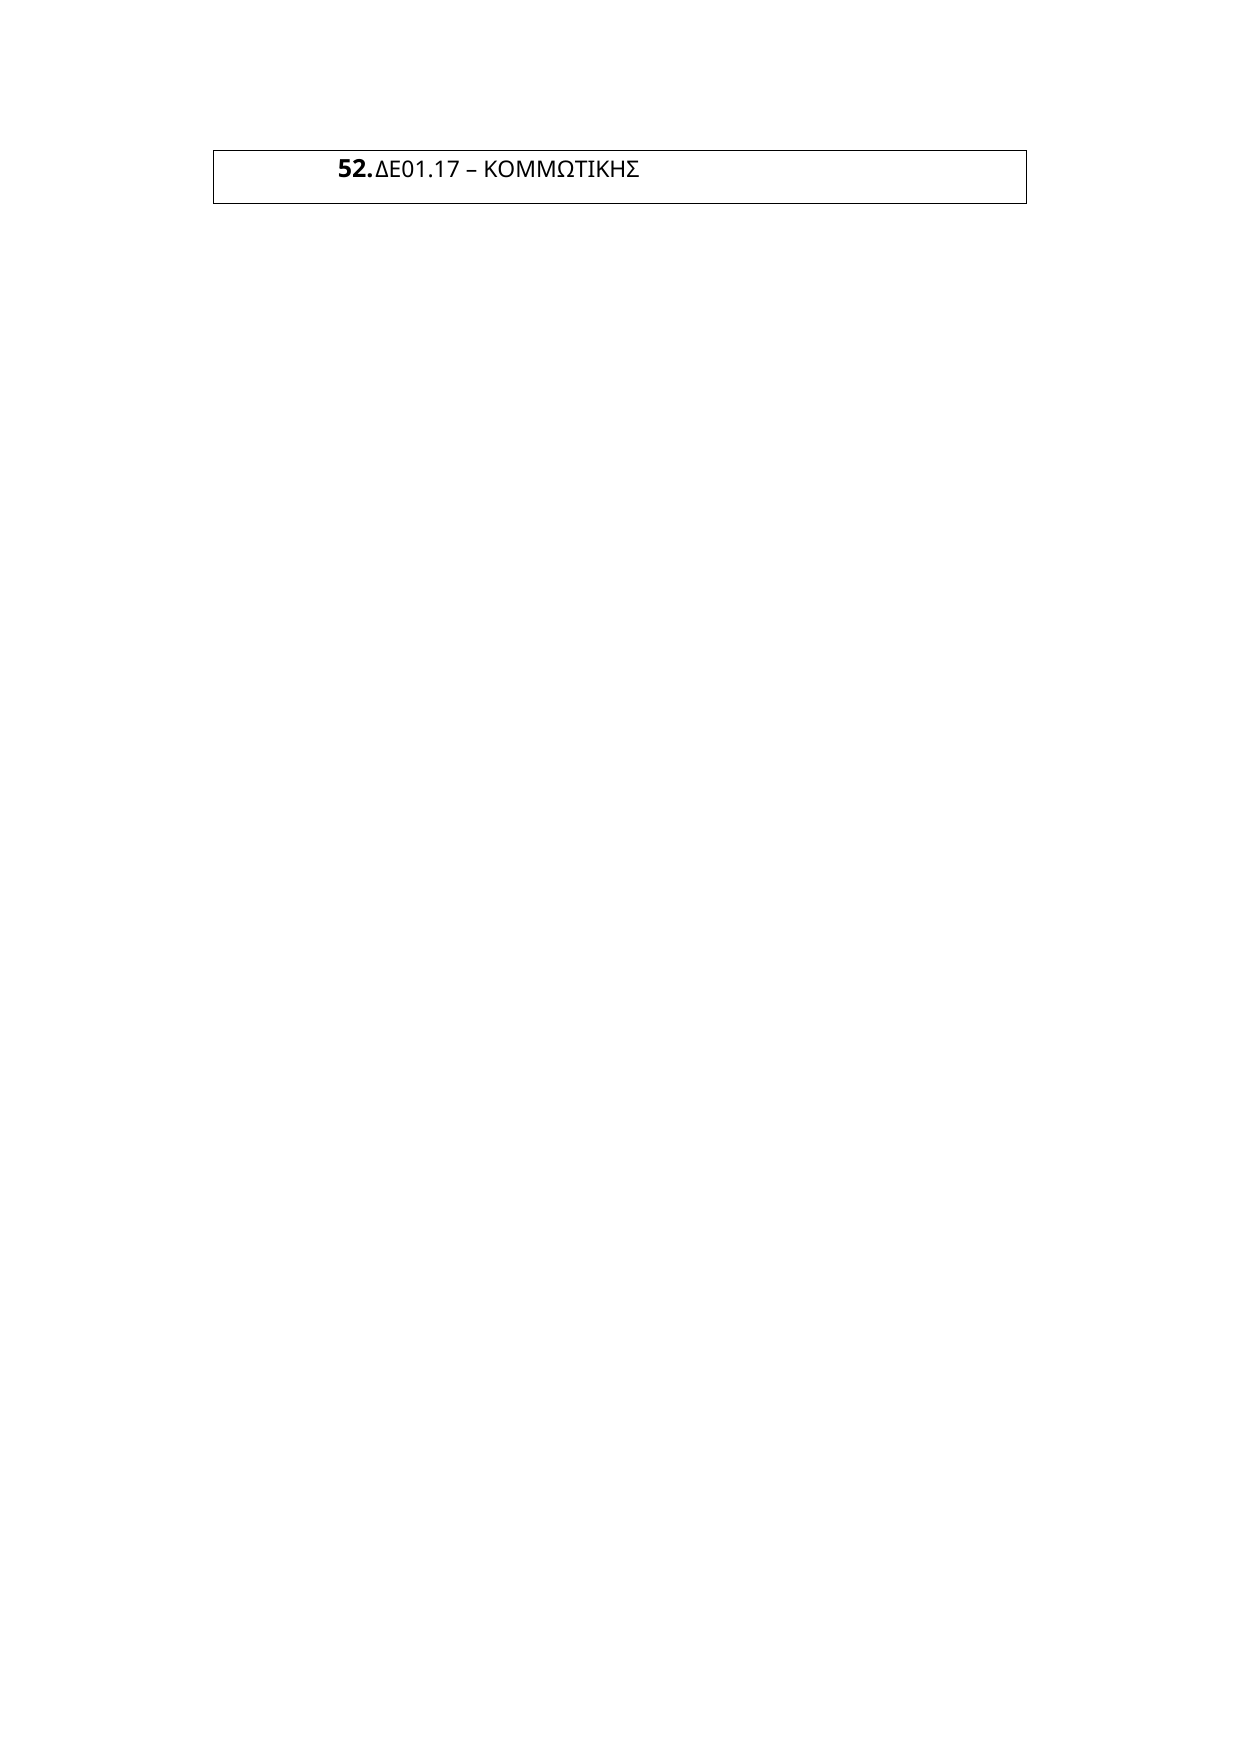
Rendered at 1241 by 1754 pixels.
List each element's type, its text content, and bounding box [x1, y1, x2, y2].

table_cell ΔΕ01.17 – ΚΟΜΜΩΤΙΚΗΣ [214, 151, 1026, 203]
